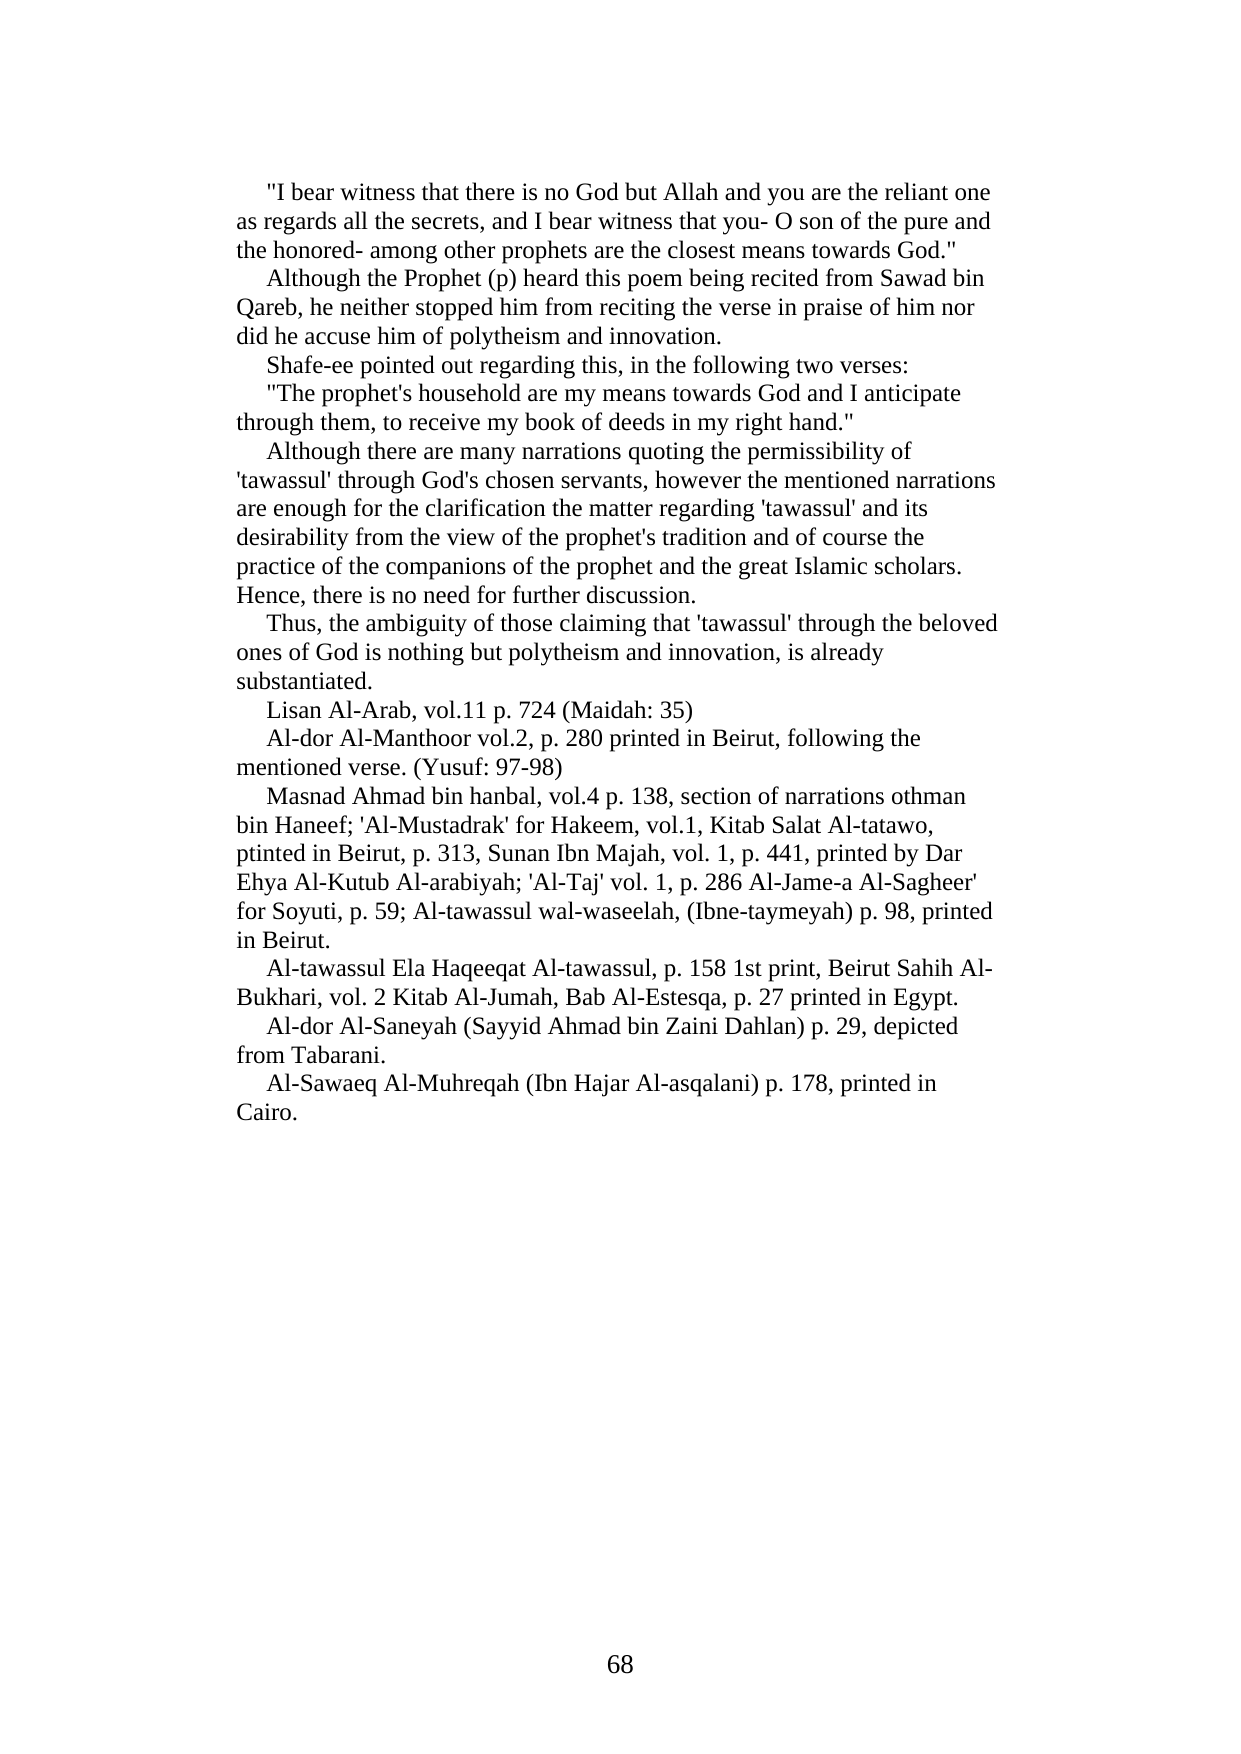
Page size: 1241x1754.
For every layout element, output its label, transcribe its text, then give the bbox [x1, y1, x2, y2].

text Masnad Ahmad bin hanbal, vol.4 p. 138, section of narrations othman bin Haneef; 'Al-Mustadrak' for Hakeem, vol.1, Kitab Salat Al-tatawo, ptinted in Beirut, p. 313, Sunan Ibn Majah, vol. 1, p. 441, printed by Dar Ehya Al-Kutub Al-arabiyah; 'Al-Taj' vol. 1, p. 286 Al-Jame-a Al-Sagheer' for Soyuti, p. 59; Al-tawassul wal-waseelah, (Ibne-taymeyah) p. 98, printed in Beirut. [236, 781, 1004, 953]
text Al-Sawaeq Al-Muhreqah (Ibn Hajar Al-asqalani) p. 178, printed in Cairo. [236, 1068, 1004, 1126]
text "The prophet's household are my means towards God and I anticipate through them, to receive my book of deeds in my right hand." [236, 378, 1004, 436]
text Al-dor Al-Saneyah (Sayyid Ahmad bin Zaini Dahlan) p. 29, depicted from Tabarani. [236, 1011, 1004, 1068]
text Thus, the ambiguity of those claiming that 'tawassul' through the beloved ones of God is nothing but polytheism and innovation, is already substantiated. [236, 608, 1004, 695]
text Lisan Al-Arab, vol.11 p. 724 (Maidah: 35) [236, 695, 1004, 723]
text Although the Prophet (p) heard this poem being recited from Sawad bin Qareb, he neither stopped him from reciting the verse in praise of him nor did he accuse him of polytheism and innovation. [236, 263, 1004, 350]
text Al-dor Al-Manthoor vol.2, p. 280 printed in Beirut, following the mentioned verse. (Yusuf: 97-98) [236, 723, 1004, 781]
text "I bear witness that there is no God but Allah and you are the reliant one as regards all the secrets, and I bear witness that you- O son of the pure and the honored- among other prophets are the closest means towards God." [236, 177, 1004, 263]
text Although there are many narrations quoting the permissibility of 'tawassul' through God's chosen servants, however the mentioned narrations are enough for the clarification the matter regarding 'tawassul' and its desirability from the view of the prophet's tradition and of course the practice of the companions of the prophet and the great Islamic scholars. Hence, there is no need for further discussion. [236, 436, 1004, 608]
text Shafe-ee pointed out regarding this, in the following two verses: [236, 350, 1004, 378]
text Al-tawassul Ela Haqeeqat Al-tawassul, p. 158 1st print, Beirut Sahih Al-Bukhari, vol. 2 Kitab Al-Jumah, Bab Al-Estesqa, p. 27 printed in Egypt. [236, 953, 1004, 1011]
